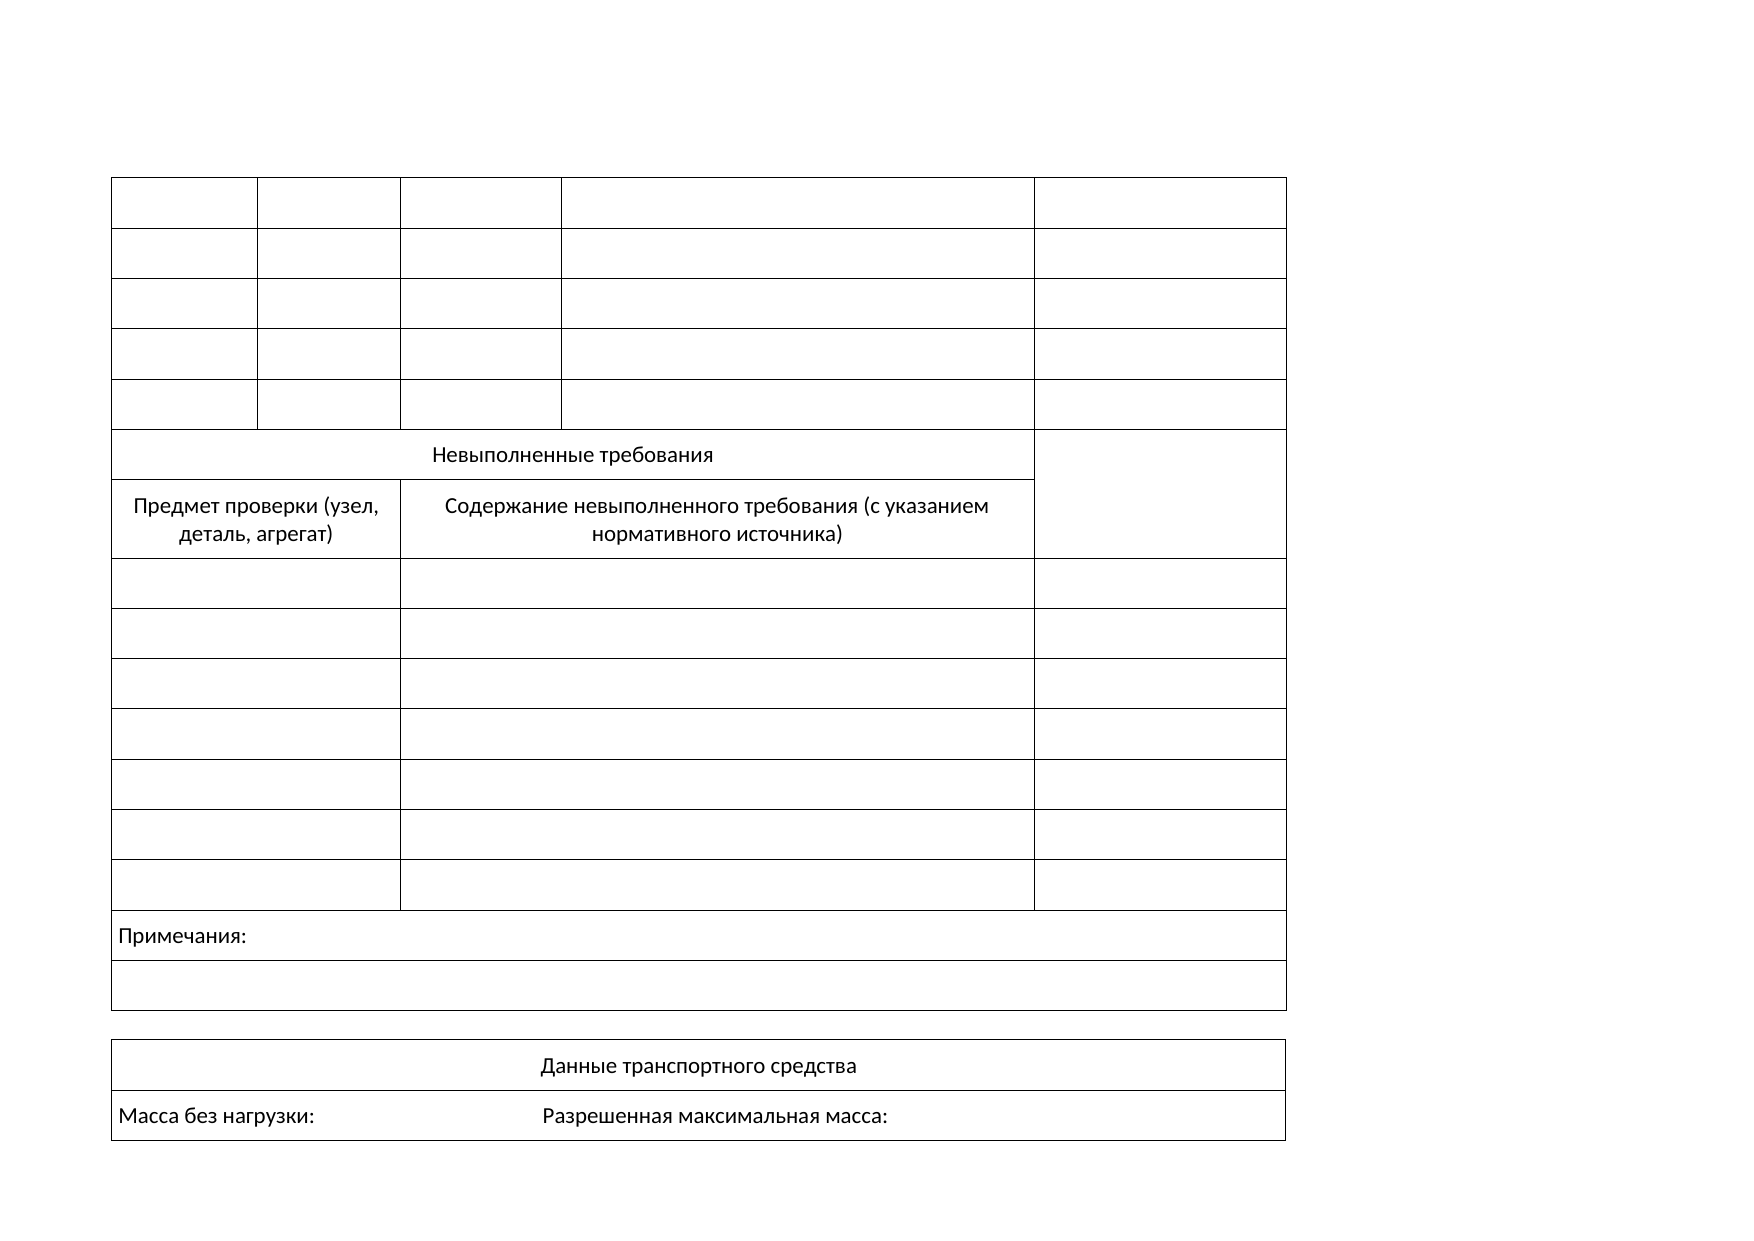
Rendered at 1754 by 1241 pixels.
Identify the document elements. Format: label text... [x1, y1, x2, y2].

table_cell [401, 380, 561, 429]
table_cell [112, 229, 257, 278]
table_cell Содержание невыполненного требования (с указанием нормативного источника) [401, 480, 1034, 557]
table_cell [1035, 609, 1286, 658]
table_cell [401, 178, 561, 227]
table_cell [401, 760, 1034, 809]
table_cell [1035, 559, 1286, 608]
table_header Данные транспортного средства [112, 1040, 1285, 1089]
table_cell [1035, 329, 1286, 378]
table_cell [401, 709, 1034, 759]
table_cell [112, 279, 257, 328]
table_cell [401, 609, 1034, 658]
table_cell [562, 229, 1034, 278]
table_cell Невыполненные требования [112, 430, 1034, 479]
table_cell [112, 860, 400, 909]
table_cell [401, 810, 1034, 859]
table_cell Масса без нагрузки: [112, 1091, 536, 1140]
table_cell [112, 659, 400, 708]
table_cell [112, 559, 400, 608]
table_cell [112, 609, 400, 658]
table_cell [1035, 178, 1286, 227]
table_cell [258, 229, 400, 278]
table_cell [1035, 860, 1286, 909]
table_cell [401, 279, 561, 328]
table_cell Предмет проверки (узел, деталь, агрегат) [112, 480, 400, 557]
table_cell [112, 760, 400, 809]
table_cell [112, 178, 257, 227]
table_cell [112, 810, 400, 859]
table_cell [1035, 380, 1286, 429]
table_cell Примечания: [112, 911, 1286, 960]
table_cell [562, 329, 1034, 378]
table_cell [1035, 659, 1286, 708]
table_cell [1035, 810, 1286, 859]
table_cell [112, 709, 400, 759]
table_cell [258, 279, 400, 328]
table_cell [1035, 760, 1286, 809]
table_cell [562, 279, 1034, 328]
table_cell [112, 329, 257, 378]
table_cell [401, 860, 1034, 909]
table_cell [1035, 229, 1286, 278]
table_cell [112, 961, 1286, 1010]
table_cell [562, 178, 1034, 227]
table_cell [258, 329, 400, 378]
table_cell [562, 380, 1034, 429]
table_cell [1035, 709, 1286, 759]
table_cell [258, 178, 400, 227]
table_cell [1035, 279, 1286, 328]
table_cell [1035, 430, 1286, 557]
table_cell [112, 380, 257, 429]
table_cell [401, 559, 1034, 608]
table_cell [401, 329, 561, 378]
table_cell Разрешенная максимальная масса: [536, 1091, 1285, 1140]
table_cell [401, 659, 1034, 708]
table_cell [258, 380, 400, 429]
table_cell [401, 229, 561, 278]
